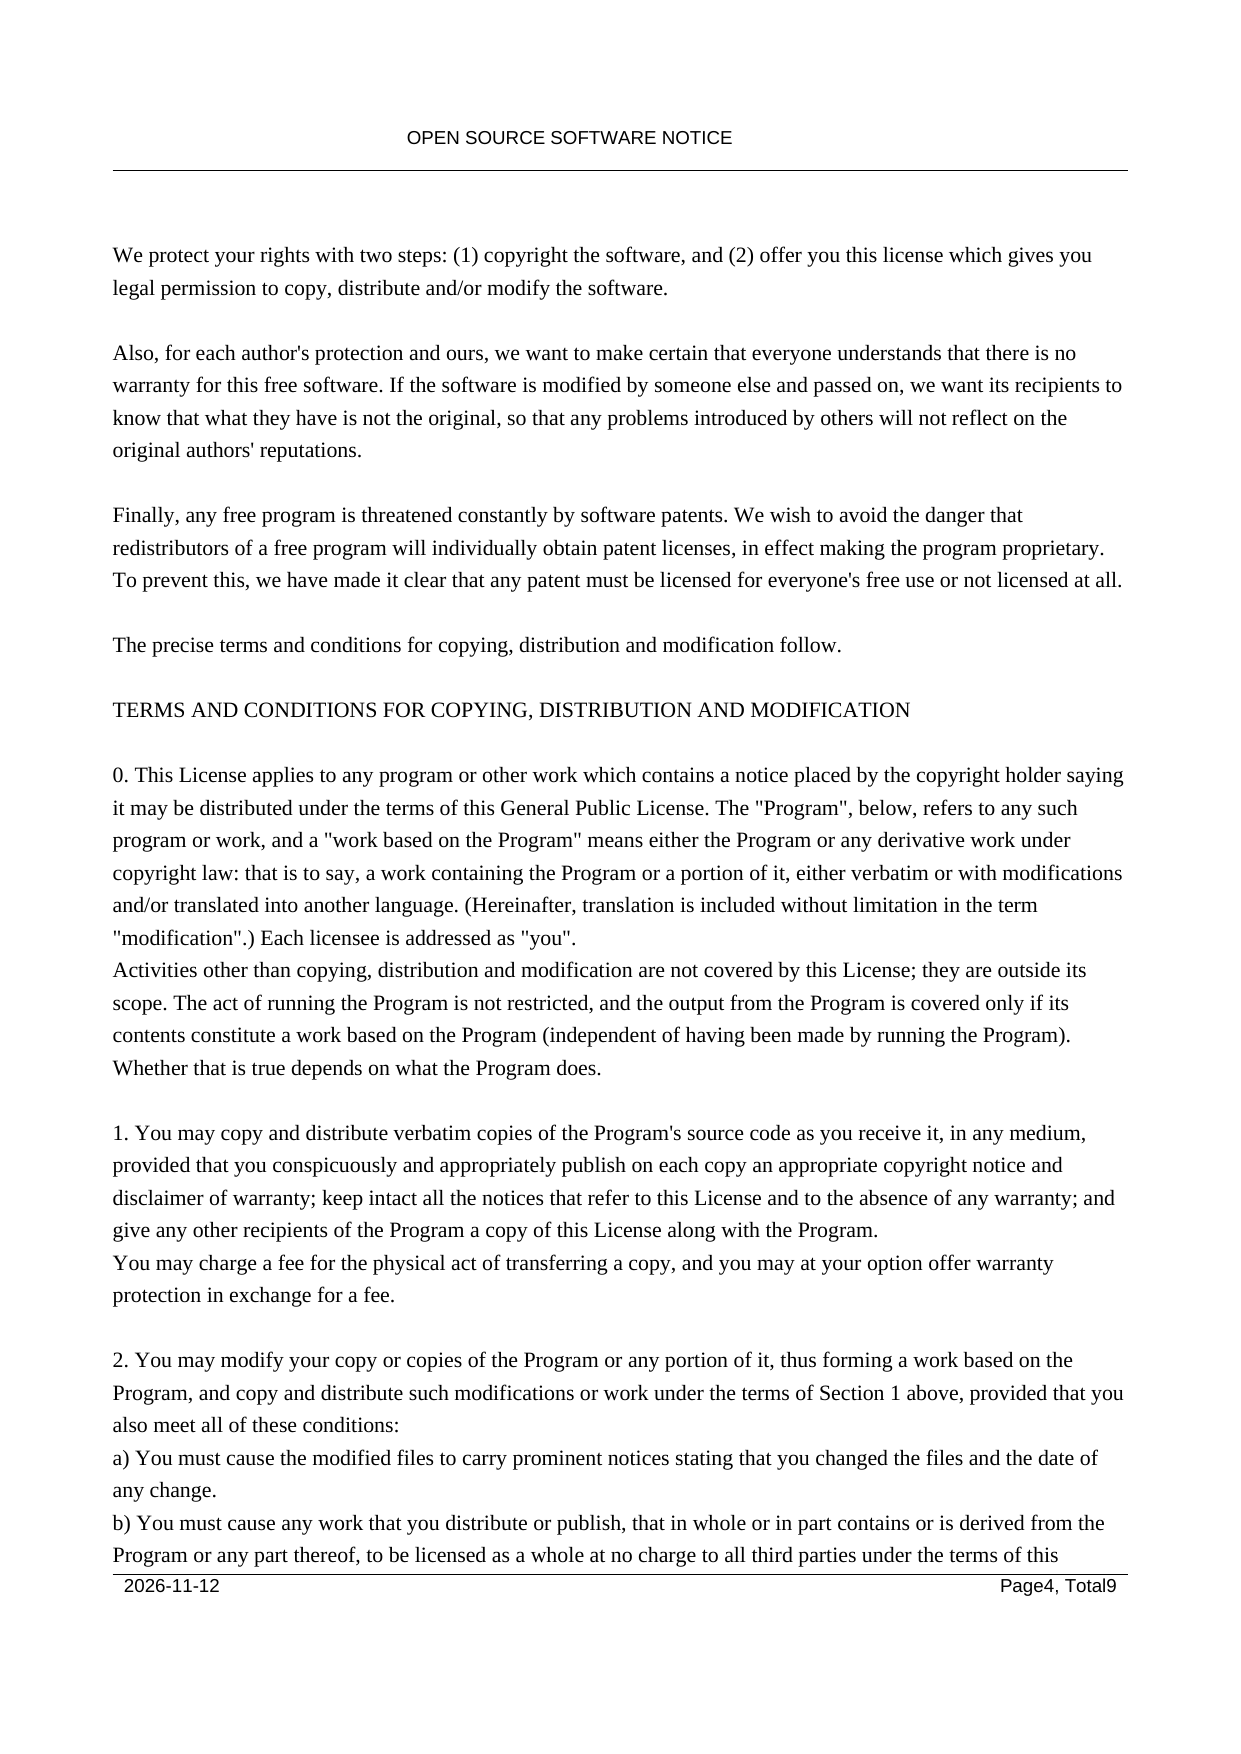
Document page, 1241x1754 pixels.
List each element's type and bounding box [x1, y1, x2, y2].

text [112, 206, 1128, 1571]
